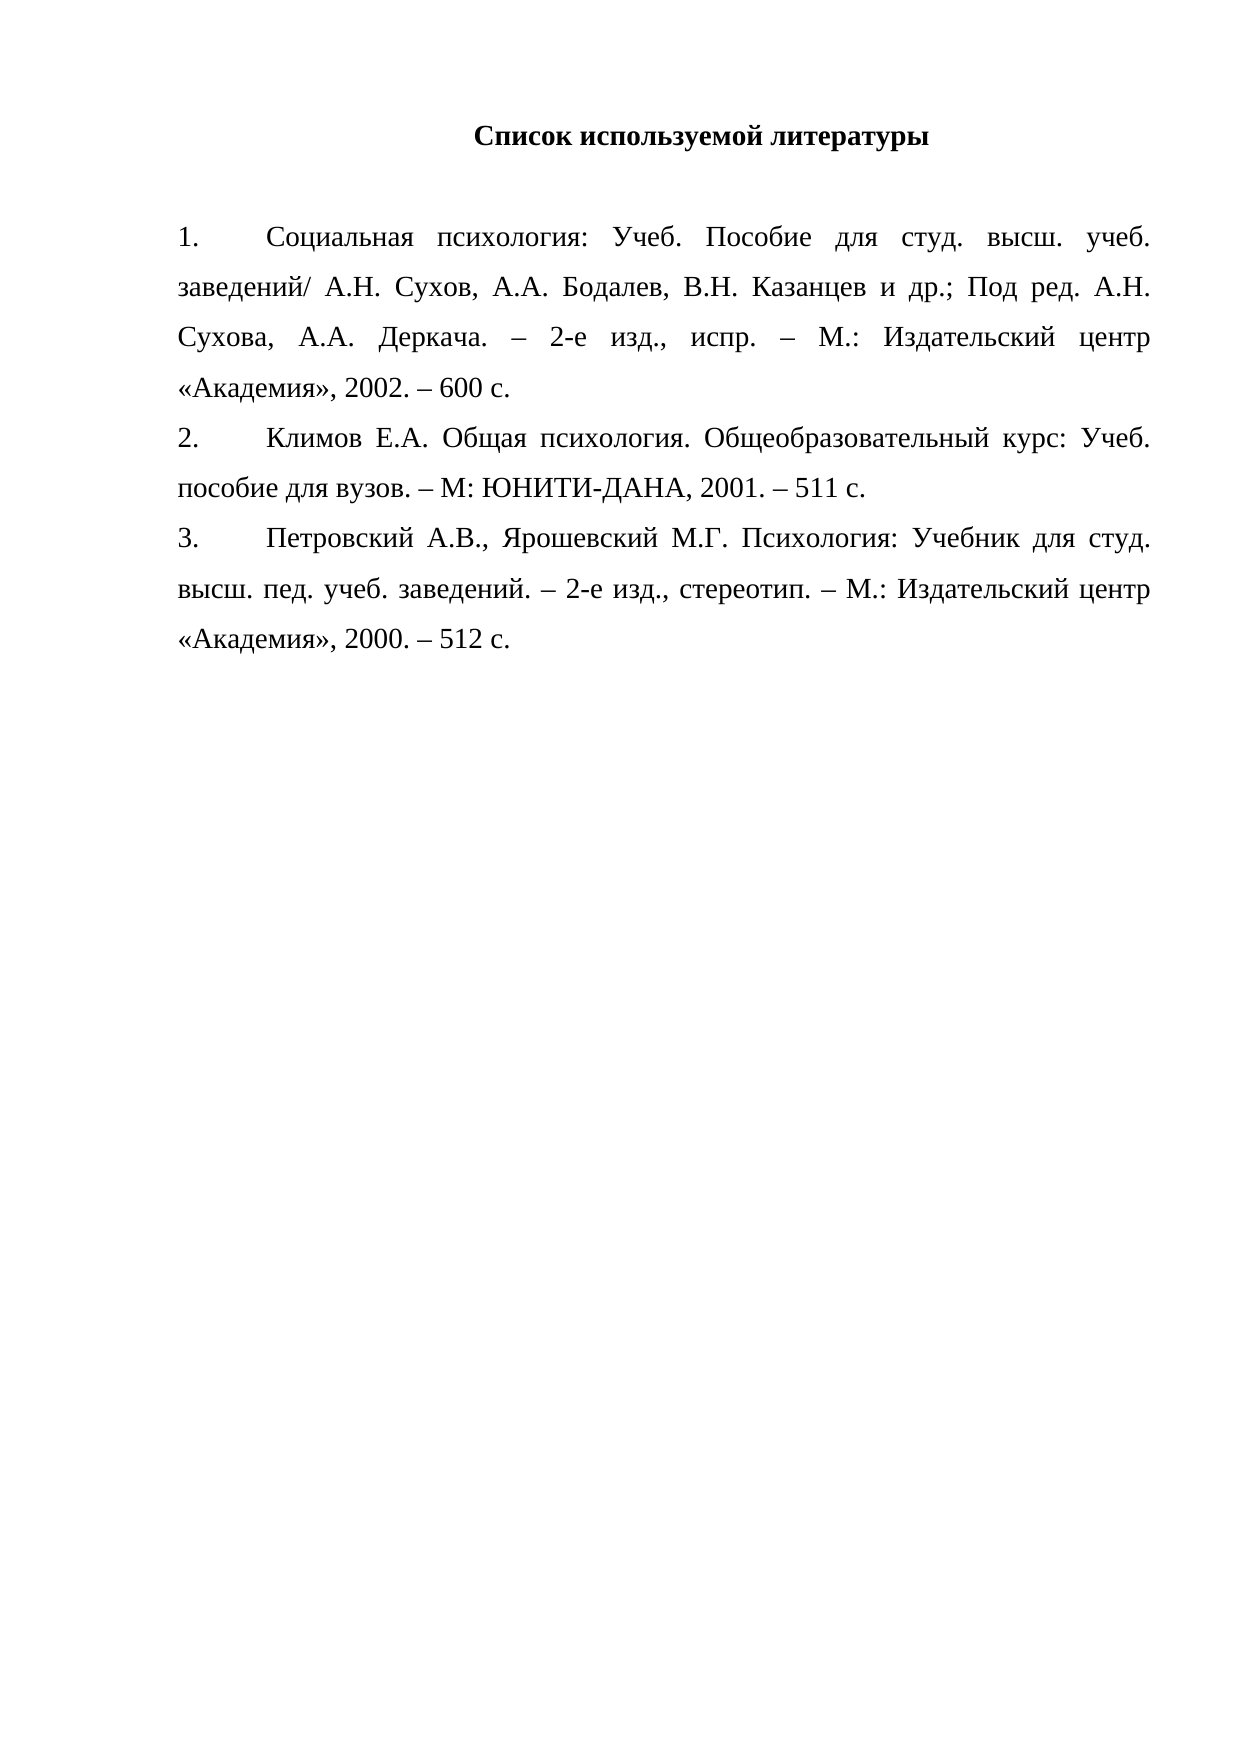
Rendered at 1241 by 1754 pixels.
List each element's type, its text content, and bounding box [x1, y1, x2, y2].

list Социальная психология: Учеб. Пособие для студ. высш. учеб. заведений/ А.Н. Сухов, А.А. Бодалев, В.Н. Казанцев и др.; Под ред. А.Н. Сухова, А.А. Деркача. – 2-е изд., испр. – М.: Издательский центр «Академия», 2002. – 600 с. [177, 219, 1152, 403]
text Список используемой литературы [177, 118, 1152, 152]
list Петровский А.В., Ярошевский М.Г. Психология: Учебник для студ. высш. пед. учеб. заведений. – 2-е изд., стереотип. – М.: Издательский центр «Академия», 2000. – 512 с. [177, 521, 1152, 655]
list Климов Е.А. Общая психология. Общеобразовательный курс: Учеб. пособие для вузов. – М: ЮНИТИ-ДАНА, 2001. – 511 с. [177, 420, 1152, 504]
